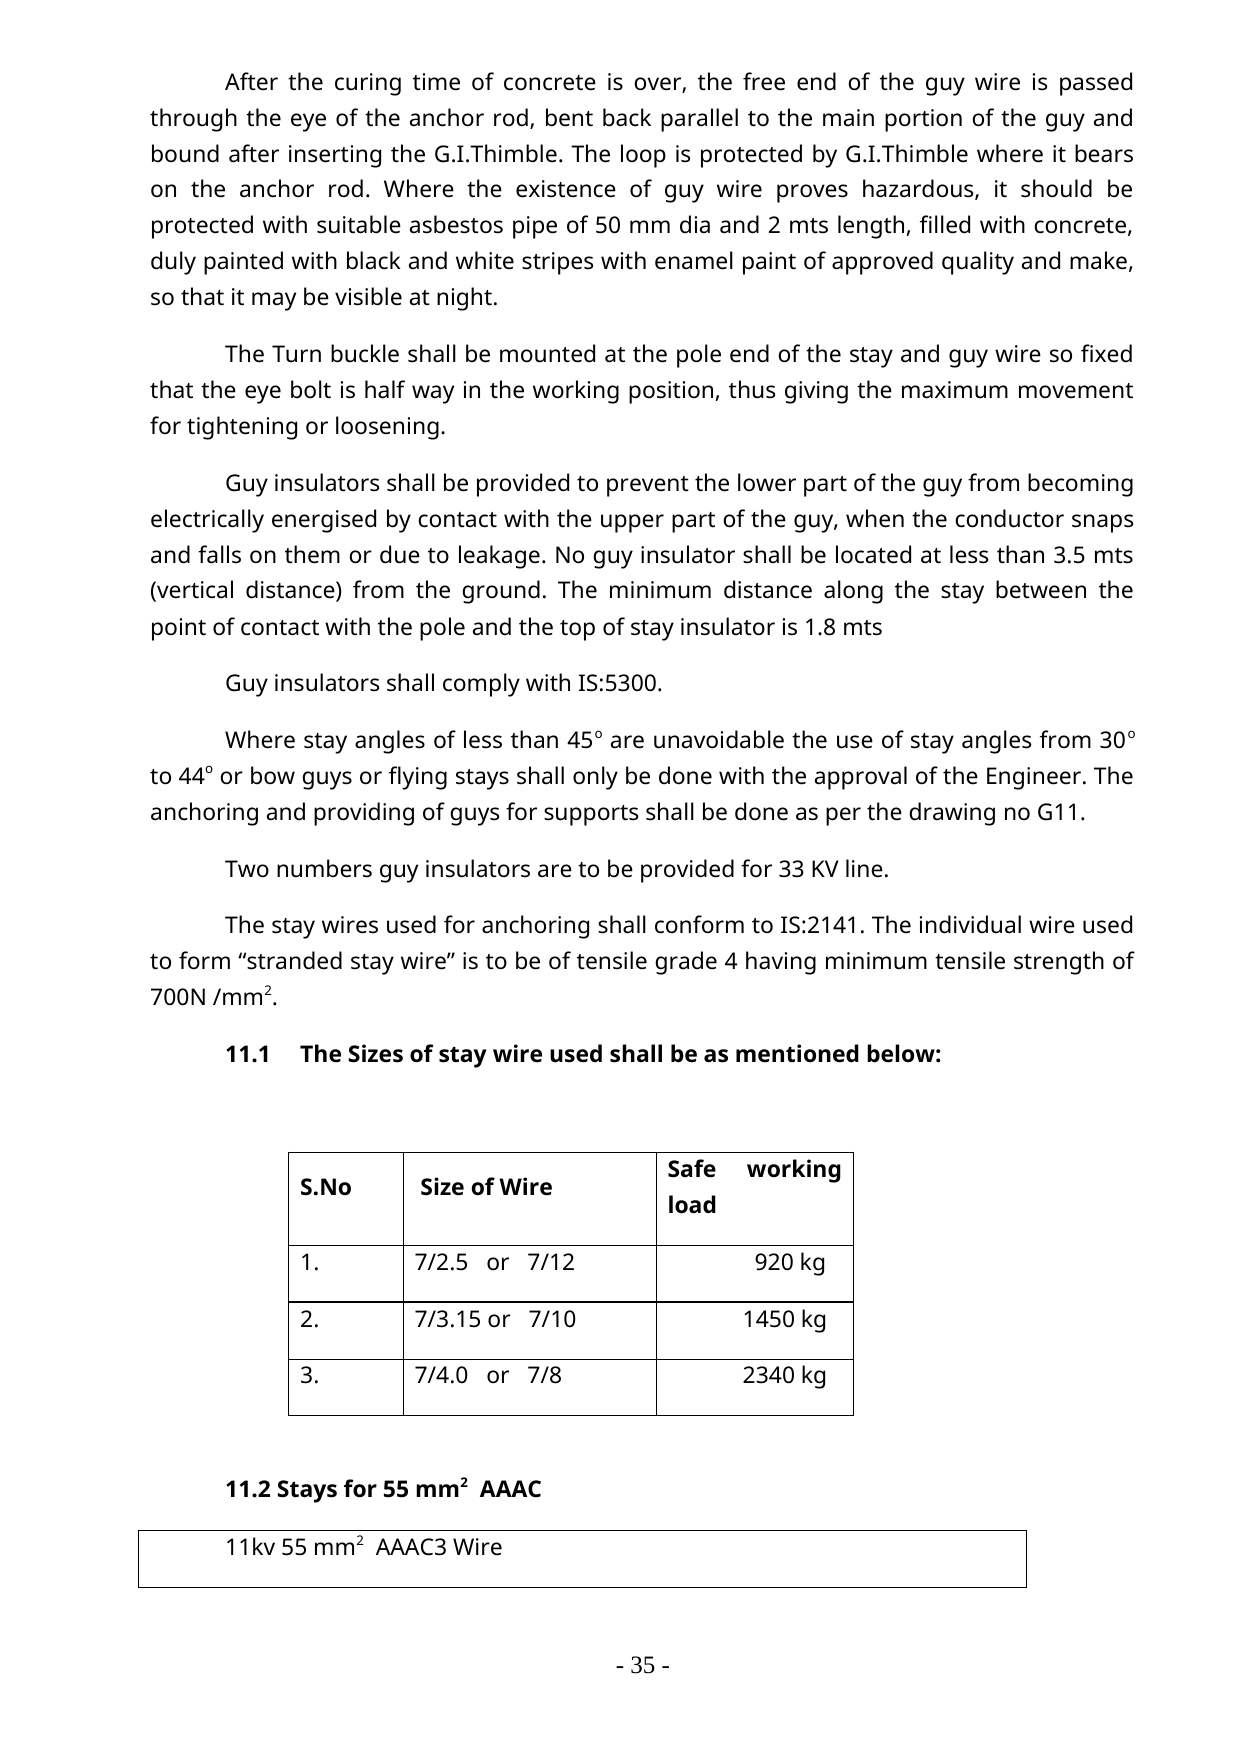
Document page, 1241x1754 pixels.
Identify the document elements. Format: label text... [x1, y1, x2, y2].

table_cell 7/2.5 or 7/12 [404, 1246, 656, 1301]
table_header 11kv 55 mm2 AAAC3 Wire [139, 1531, 1026, 1587]
text Where stay angles of less than 45o are unavoidable the use of stay angles from 30o to 44o or bow guys or flying stays shall only be done with the approval of the Engineer. The anchoring and providing of guys for supports shall be done as per the drawing no G11. [150, 724, 1135, 827]
table_header S.No [289, 1153, 403, 1244]
table_cell 2. [289, 1303, 403, 1358]
table_cell 2340 kg [657, 1360, 853, 1415]
table_cell 920 kg [657, 1246, 853, 1301]
table_header Size of Wire [404, 1153, 656, 1244]
text The Turn buckle shall be mounted at the pole end of the stay and guy wire so fixed that the eye bolt is half way in the working position, thus giving the maximum movement for tightening or loosening. [150, 338, 1135, 441]
text Two numbers guy insulators are to be provided for 33 KV line. [150, 853, 1135, 884]
text Guy insulators shall be provided to prevent the lower part of the guy from becoming electrically energised by contact with the upper part of the guy, when the conductor snaps and falls on them or due to leakage. No guy insulator shall be located at less than 3.5 mts (vertical distance) from the ground. The minimum distance along the stay between the point of contact with the pole and the top of stay insulator is 1.8 mts [150, 467, 1135, 642]
table_cell 3. [289, 1360, 403, 1415]
text 11.2 Stays for 55 mm2 AAAC [150, 1473, 1135, 1504]
table_cell 7/4.0 or 7/8 [404, 1360, 656, 1415]
text 11.1 The Sizes of stay wire used shall be as mentioned below: [150, 1038, 1135, 1069]
text After the curing time of concrete is over, the free end of the guy wire is passed through the eye of the anchor rod, bent back parallel to the main portion of the guy and bound after inserting the G.I.Thimble. The loop is protected by G.I.Thimble where it bears on the anchor rod. Where the existence of guy wire proves hazardous, it should be protected with suitable asbestos pipe of 50 mm dia and 2 mts length, filled with concrete, duly painted with black and white stripes with enamel paint of approved quality and make, so that it may be visible at night. [150, 66, 1135, 312]
text Guy insulators shall comply with IS:5300. [150, 667, 1135, 698]
table_cell 1. [289, 1246, 403, 1301]
table_cell 7/3.15 or 7/10 [404, 1303, 656, 1358]
text The stay wires used for anchoring shall conform to IS:2141. The individual wire used to form “stranded stay wire” is to be of tensile grade 4 having minimum tensile strength of 700N /mm2. [150, 909, 1135, 1012]
table_header Safe working load [657, 1153, 853, 1244]
table_cell 1450 kg [657, 1303, 853, 1358]
